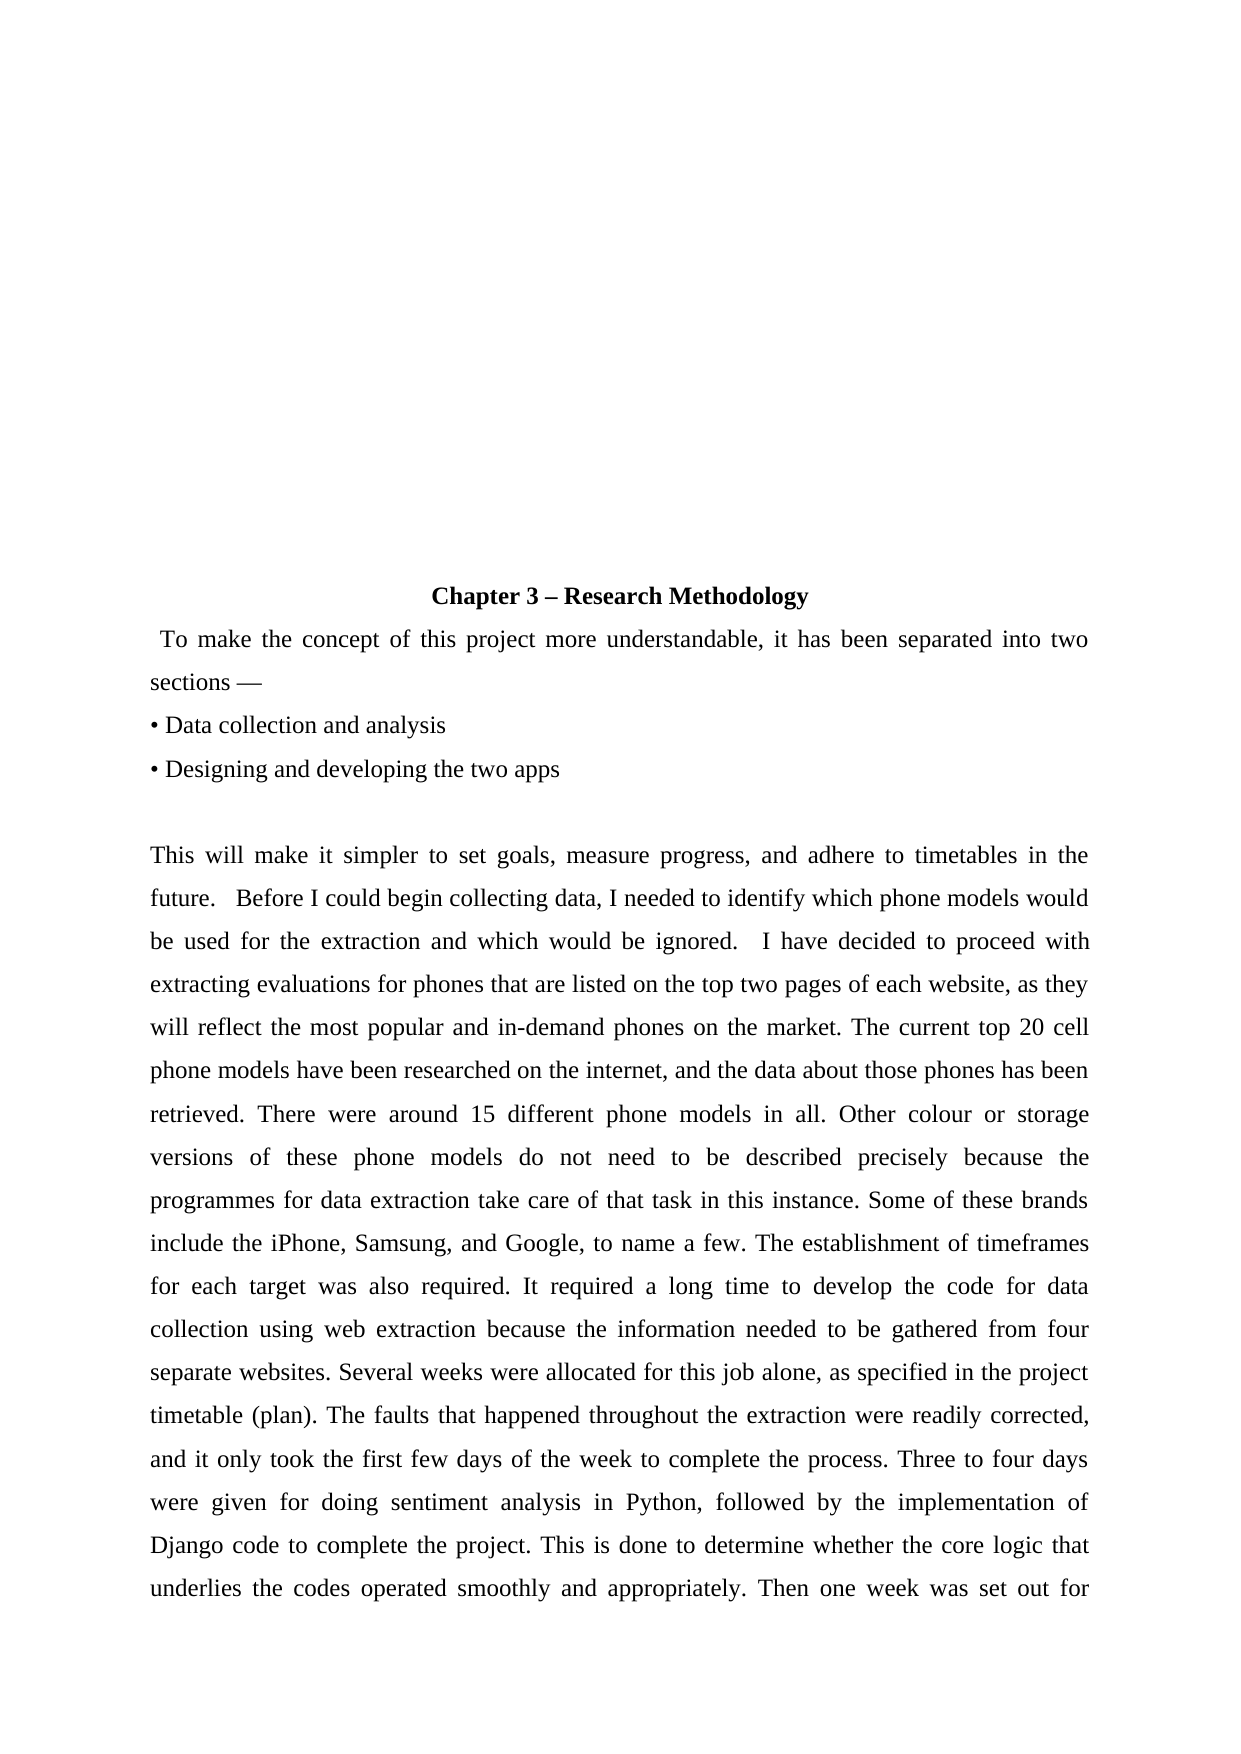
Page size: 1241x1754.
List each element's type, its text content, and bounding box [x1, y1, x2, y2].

text Chapter 3 – Research Methodology [150, 581, 1090, 610]
text • Designing and developing the two apps [150, 754, 1090, 782]
text • Data collection and analysis [150, 711, 1090, 739]
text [150, 840, 1090, 1602]
text To make the concept of this project more understandable, it has been separated into two sections — [150, 624, 1090, 696]
